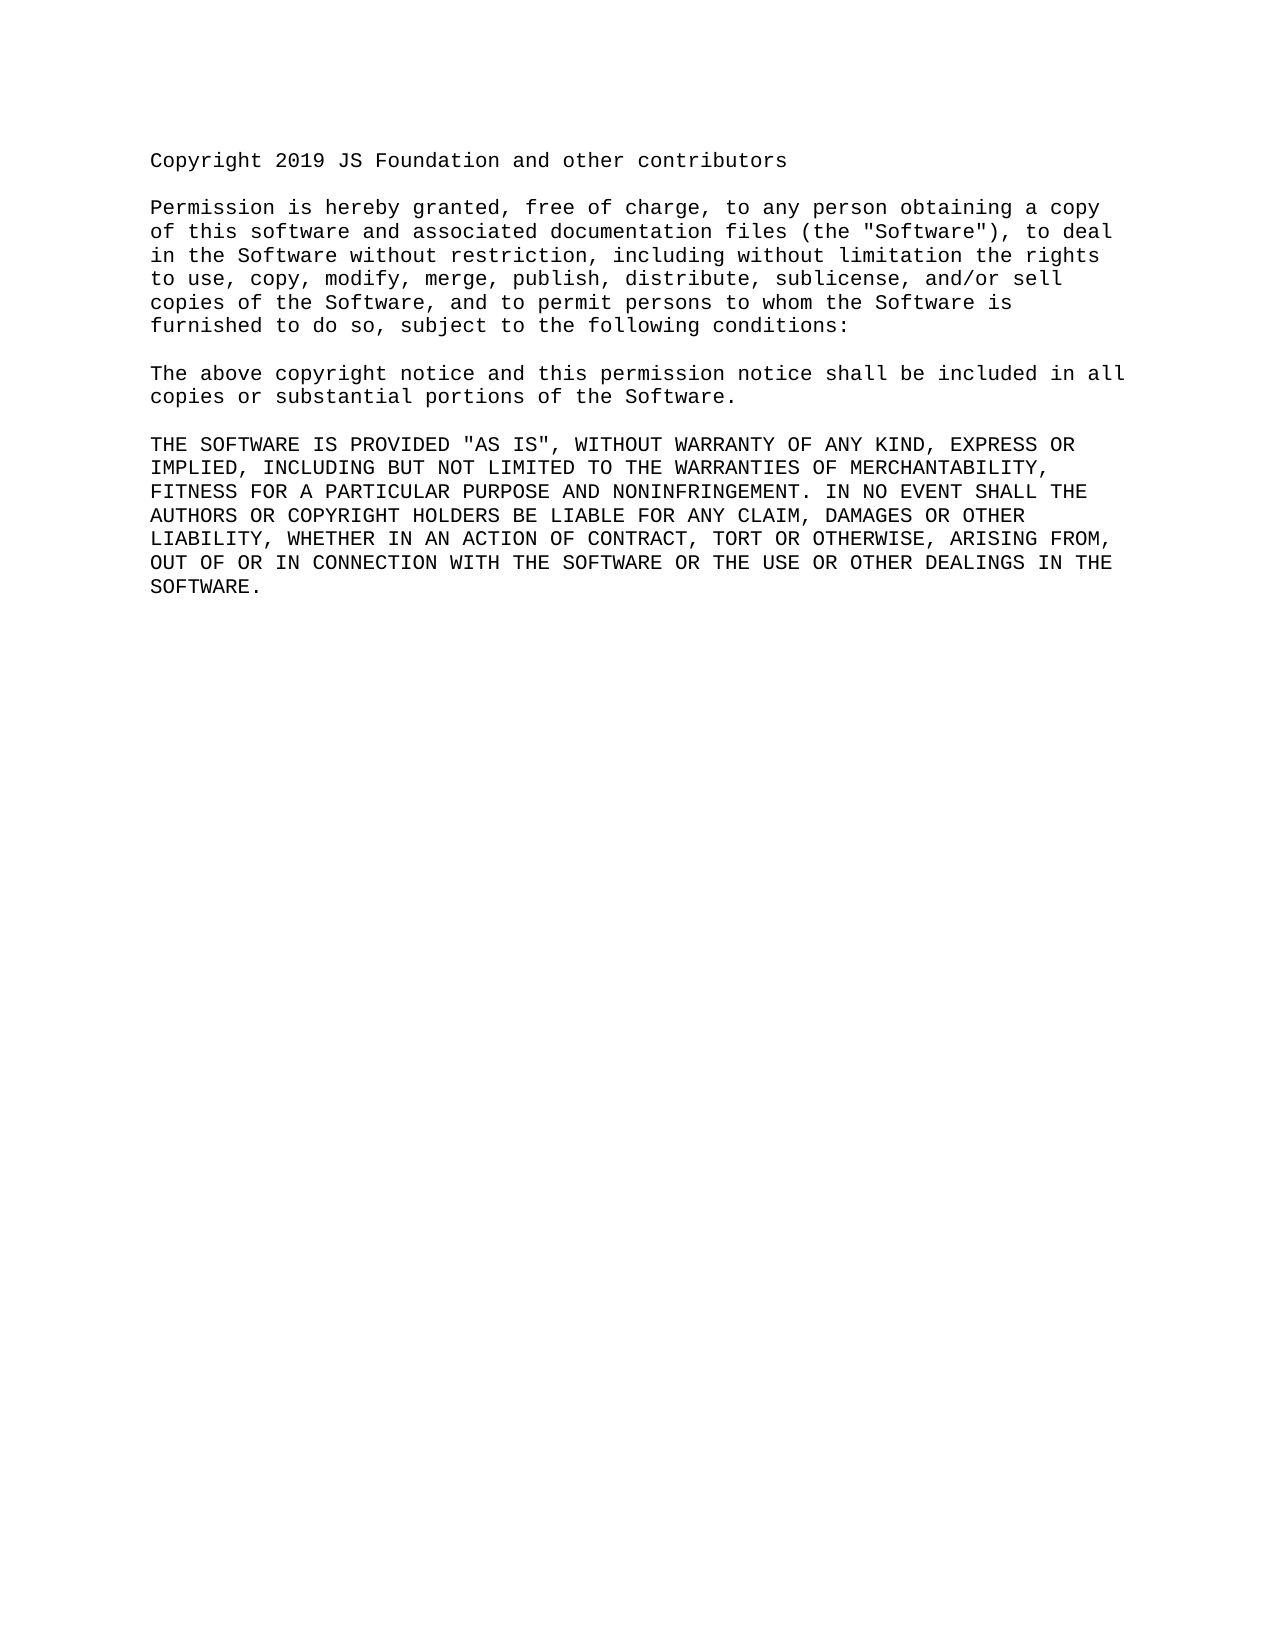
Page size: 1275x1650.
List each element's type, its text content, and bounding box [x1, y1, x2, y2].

text Permission is hereby granted, free of charge, to any person obtaining a copy of this software and associated documentation files (the "Software"), to deal in the Software without restriction, including without limitation the rights to use, copy, modify, merge, publish, distribute, sublicense, and/or sell copies of the Software, and to permit persons to whom the Software is furnished to do so, subject to the following conditions: [150, 197, 1125, 339]
text THE SOFTWARE IS PROVIDED "AS IS", WITHOUT WARRANTY OF ANY KIND, EXPRESS OR IMPLIED, INCLUDING BUT NOT LIMITED TO THE WARRANTIES OF MERCHANTABILITY, FITNESS FOR A PARTICULAR PURPOSE AND NONINFRINGEMENT. IN NO EVENT SHALL THE AUTHORS OR COPYRIGHT HOLDERS BE LIABLE FOR ANY CLAIM, DAMAGES OR OTHER LIABILITY, WHETHER IN AN ACTION OF CONTRACT, TORT OR OTHERWISE, ARISING FROM, OUT OF OR IN CONNECTION WITH THE SOFTWARE OR THE USE OR OTHER DEALINGS IN THE SOFTWARE. [150, 434, 1125, 599]
text Copyright 2019 JS Foundation and other contributors [150, 150, 1125, 174]
text The above copyright notice and this permission notice shall be included in all copies or substantial portions of the Software. [150, 363, 1125, 410]
